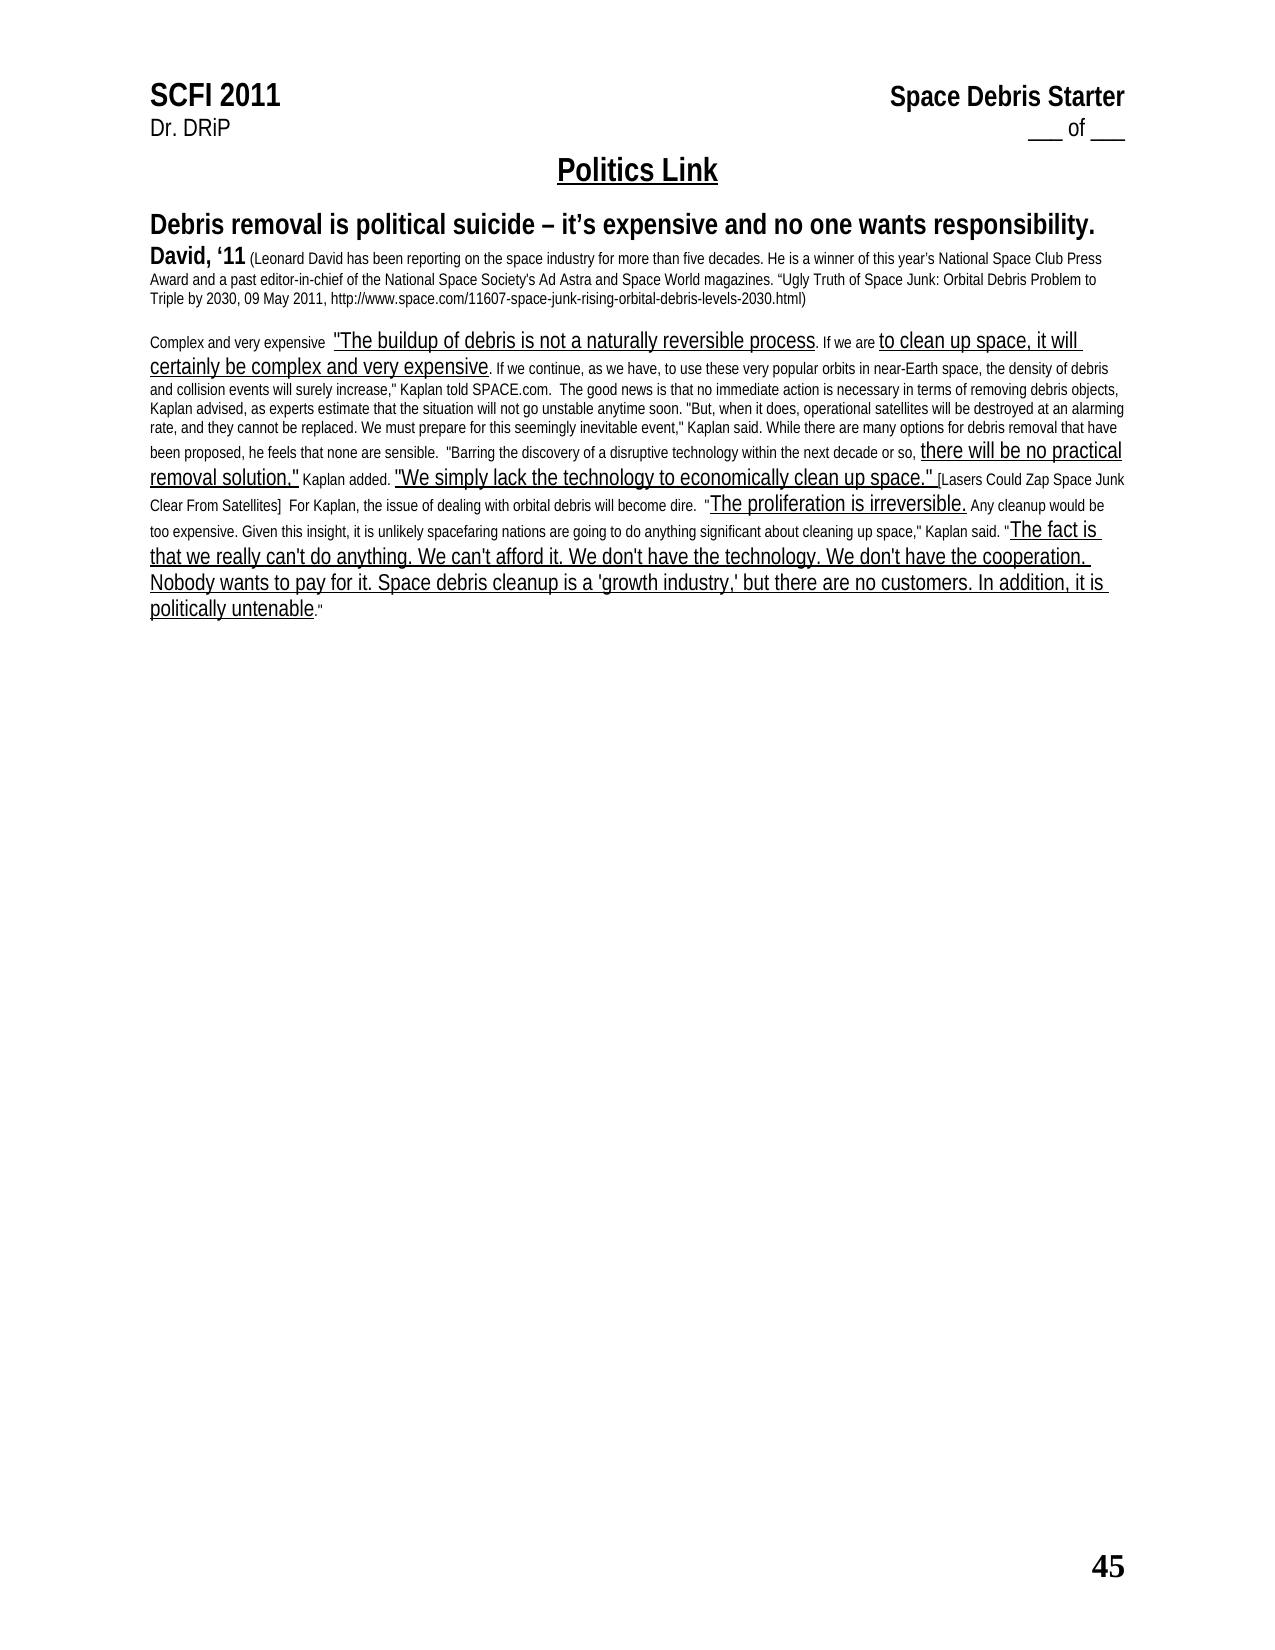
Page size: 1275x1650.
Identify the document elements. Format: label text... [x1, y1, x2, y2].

text Complex and very expensive "The buildup of debris is not a naturally reversible process. If we are to clean up space, it will certainly be complex and very expensive. If we continue, as we have, to use these very popular orbits in near-Earth space, the density of debris and collision events will surely increase," Kaplan told SPACE.com. The good news is that no immediate action is necessary in terms of removing debris objects, Kaplan advised, as experts estimate that the situation will not go unstable anytime soon. "But, when it does, operational satellites will be destroyed at an alarming rate, and they cannot be replaced. We must prepare for this seemingly inevitable event," Kaplan said. While there are many options for debris removal that have been proposed, he feels that none are sensible. "Barring the discovery of a disruptive technology within the next decade or so, there will be no practical removal solution," Kaplan added. "We simply lack the technology to economically clean up space." [Lasers Could Zap Space Junk Clear From Satellites] For Kaplan, the issue of dealing with orbital debris will become dire. "The proliferation is irreversible. Any cleanup would be too expensive. Given this insight, it is unlikely spacefaring nations are going to do anything significant about cleaning up space," Kaplan said. "The fact is that we really can't do anything. We can't afford it. We don't have the technology. We don't have the cooperation. Nobody wants to pay for it. Space debris cleanup is a 'growth industry,' but there are no customers. In addition, it is politically untenable." [150, 327, 1125, 622]
text David, ‘11 (Leonard David has been reporting on the space industry for more than five decades. He is a winner of this year’s National Space Club Press Award and a past editor-in-chief of the National Space Society's Ad Astra and Space World magazines. “Ugly Truth of Space Junk: Orbital Debris Problem to Triple by 2030, 09 May 2011, http://www.space.com/11607-space-junk-rising-orbital-debris-levels-2030.html) [150, 241, 1125, 308]
text Debris removal is political suicide – it’s expensive and no one wants responsibility. [150, 207, 1125, 241]
text Politics Link [150, 150, 1125, 188]
